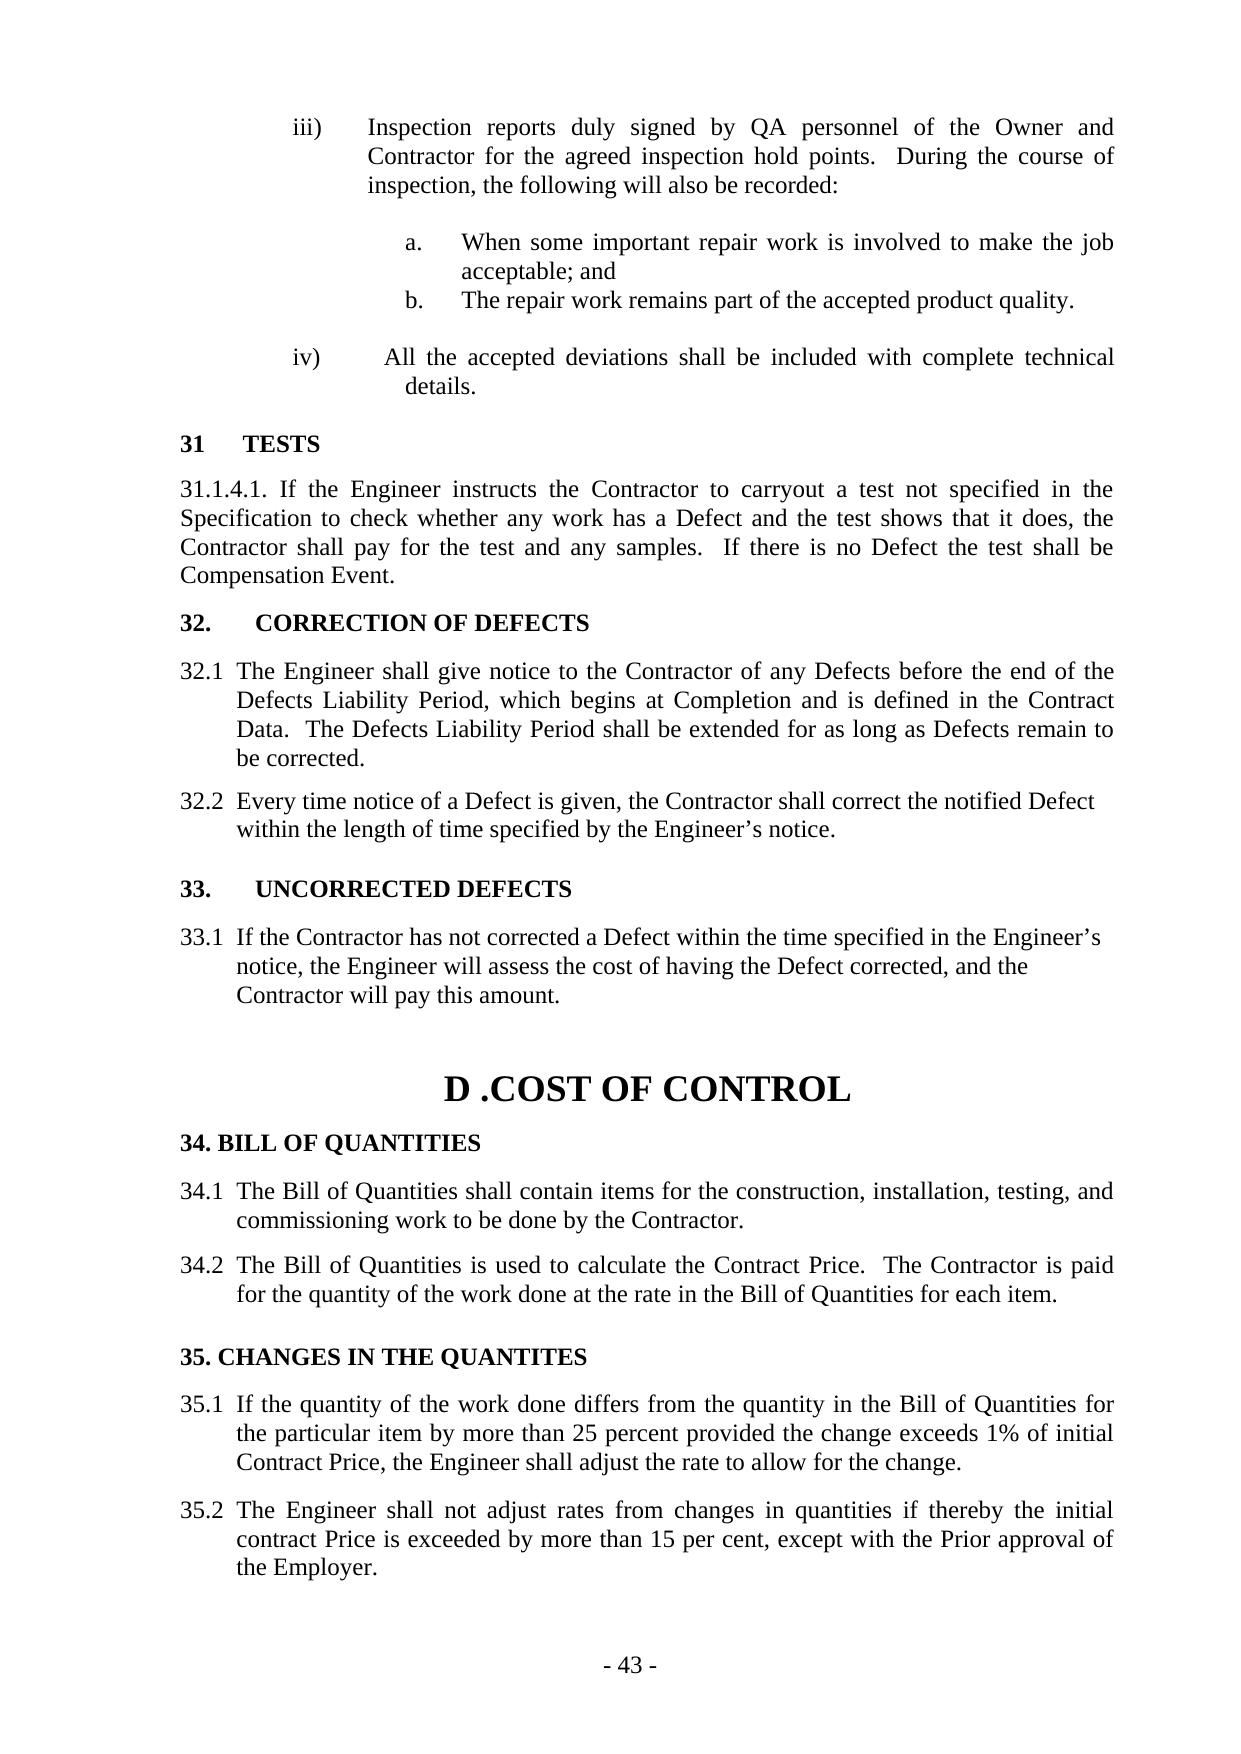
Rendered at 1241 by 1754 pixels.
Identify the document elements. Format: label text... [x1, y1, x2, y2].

list The repair work remains part of the accepted product quality. [405, 285, 1115, 314]
list The Bill of Quantities shall contain items for the construction, installation, testing, and commissioning work to be done by the Contractor. [180, 1176, 1115, 1234]
text iv) All the accepted deviations shall be included with complete technical details. [292, 342, 1115, 400]
text 33. UNCORRECTED DEFECTS [180, 874, 1115, 903]
list If the quantity of the work done differs from the quantity in the Bill of Quantities for the particular item by more than 25 percent provided the change exceeds 1% of initial Contract Price, the Engineer shall adjust the rate to allow for the change. [180, 1389, 1115, 1476]
list When some important repair work is involved to make the job acceptable; and [405, 227, 1115, 285]
text 34. BILL OF QUANTITIES [180, 1128, 1115, 1157]
text 32. CORRECTION OF DEFECTS [180, 608, 1115, 637]
text 31 TESTS [180, 429, 1115, 457]
text 31.1.4.1. If the Engineer instructs the Contractor to carryout a test not specified in the Specification to check whether any work has a Defect and the test shows that it does, the Contractor shall pay for the test and any samples. If there is no Defect the test shall be Compensation Event. [180, 474, 1115, 589]
list The Engineer shall give notice to the Contractor of any Defects before the end of the Defects Liability Period, which begins at Completion and is defined in the Contract Data. The Defects Liability Period shall be extended for as long as Defects remain to be corrected. [180, 656, 1115, 771]
list The Bill of Quantities is used to calculate the Contract Price. The Contractor is paid for the quantity of the work done at the rate in the Bill of Quantities for each item. [180, 1251, 1115, 1308]
text 35. CHANGES IN THE QUANTITES [180, 1342, 1115, 1370]
list The Engineer shall not adjust rates from changes in quantities if thereby the initial contract Price is exceeded by more than 15 per cent, except with the Prior approval of the Employer. [180, 1495, 1115, 1581]
subtitle D .COST OF CONTROL [180, 1066, 1115, 1109]
list If the Contractor has not corrected a Defect within the time specified in the Engineer’s notice, the Engineer will assess the cost of having the Defect corrected, and the Contractor will pay this amount. [180, 922, 1115, 1008]
list Inspection reports duly signed by QA personnel of the Owner and Contractor for the agreed inspection hold points. During the course of inspection, the following will also be recorded: [292, 112, 1115, 199]
list Every time notice of a Defect is given, the Contractor shall correct the notified Defect within the length of time specified by the Engineer’s notice. [180, 786, 1115, 843]
